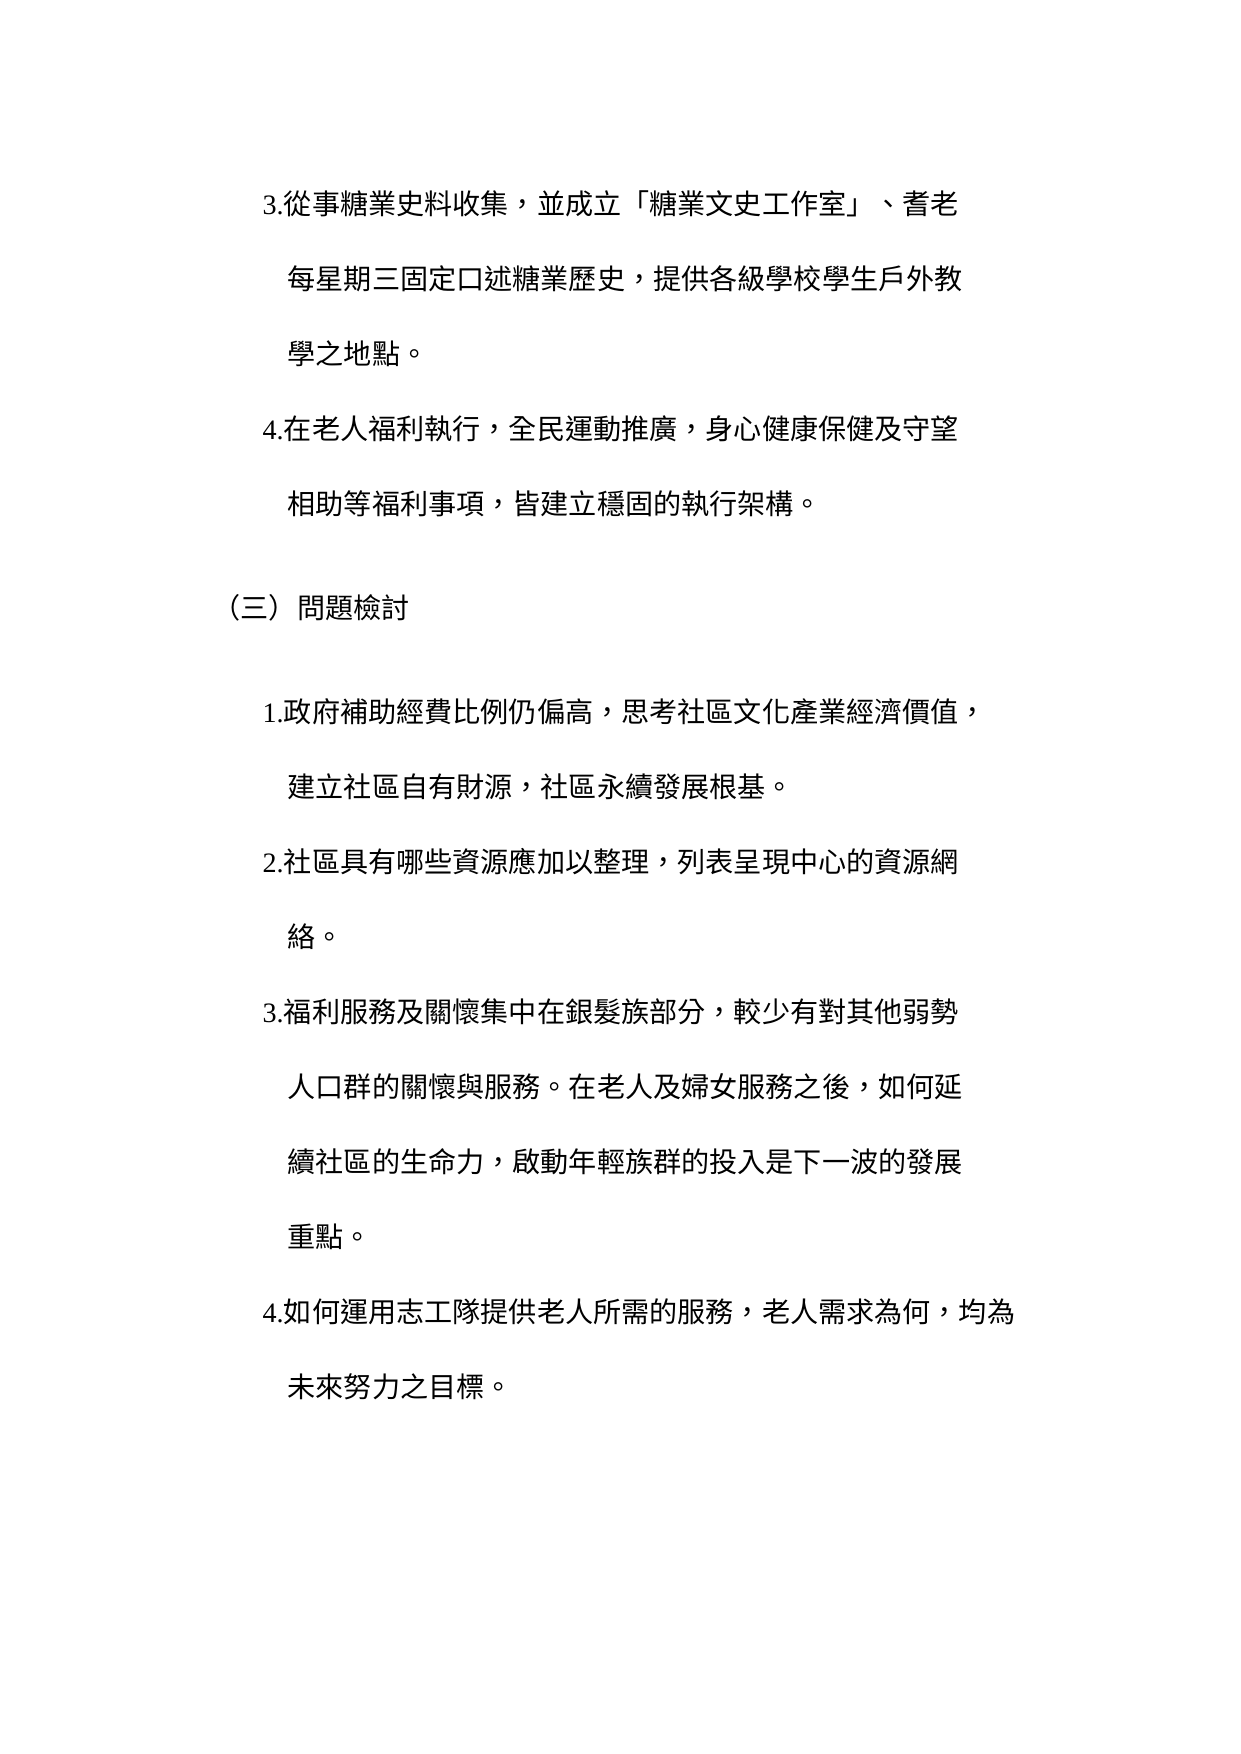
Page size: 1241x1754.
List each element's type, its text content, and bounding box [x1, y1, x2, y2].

text 3.福利服務及關懷集中在銀髮族部分，較少有對其他弱勢人口群的關懷與服務。在老人及婦女服務之後，如何延續社區的生命力，啟動年輕族群的投入是下一波的發展重點。 [262, 973, 978, 1273]
text 1.政府補助經費比例仍偏高，思考社區文化產業經濟價值，建立社區自有財源，社區永續發展根基。 [262, 673, 978, 823]
text 4.如何運用志工隊提供老人所需的服務，老人需求為何，均為未來努力之目標。 [262, 1273, 1021, 1423]
text 2.社區具有哪些資源應加以整理，列表呈現中心的資源網絡。 [262, 823, 978, 973]
text 4.在老人福利執行，全民運動推廣，身心健康保健及守望相助等福利事項，皆建立穩固的執行架構。 [262, 389, 978, 539]
text 3.從事糖業史料收集，並成立「糖業文史工作室」、耆老每星期三固定口述糖業歷史，提供各級學校學生戶外教學之地點。 [262, 164, 978, 389]
text （三）問題檢討 [187, 569, 978, 644]
